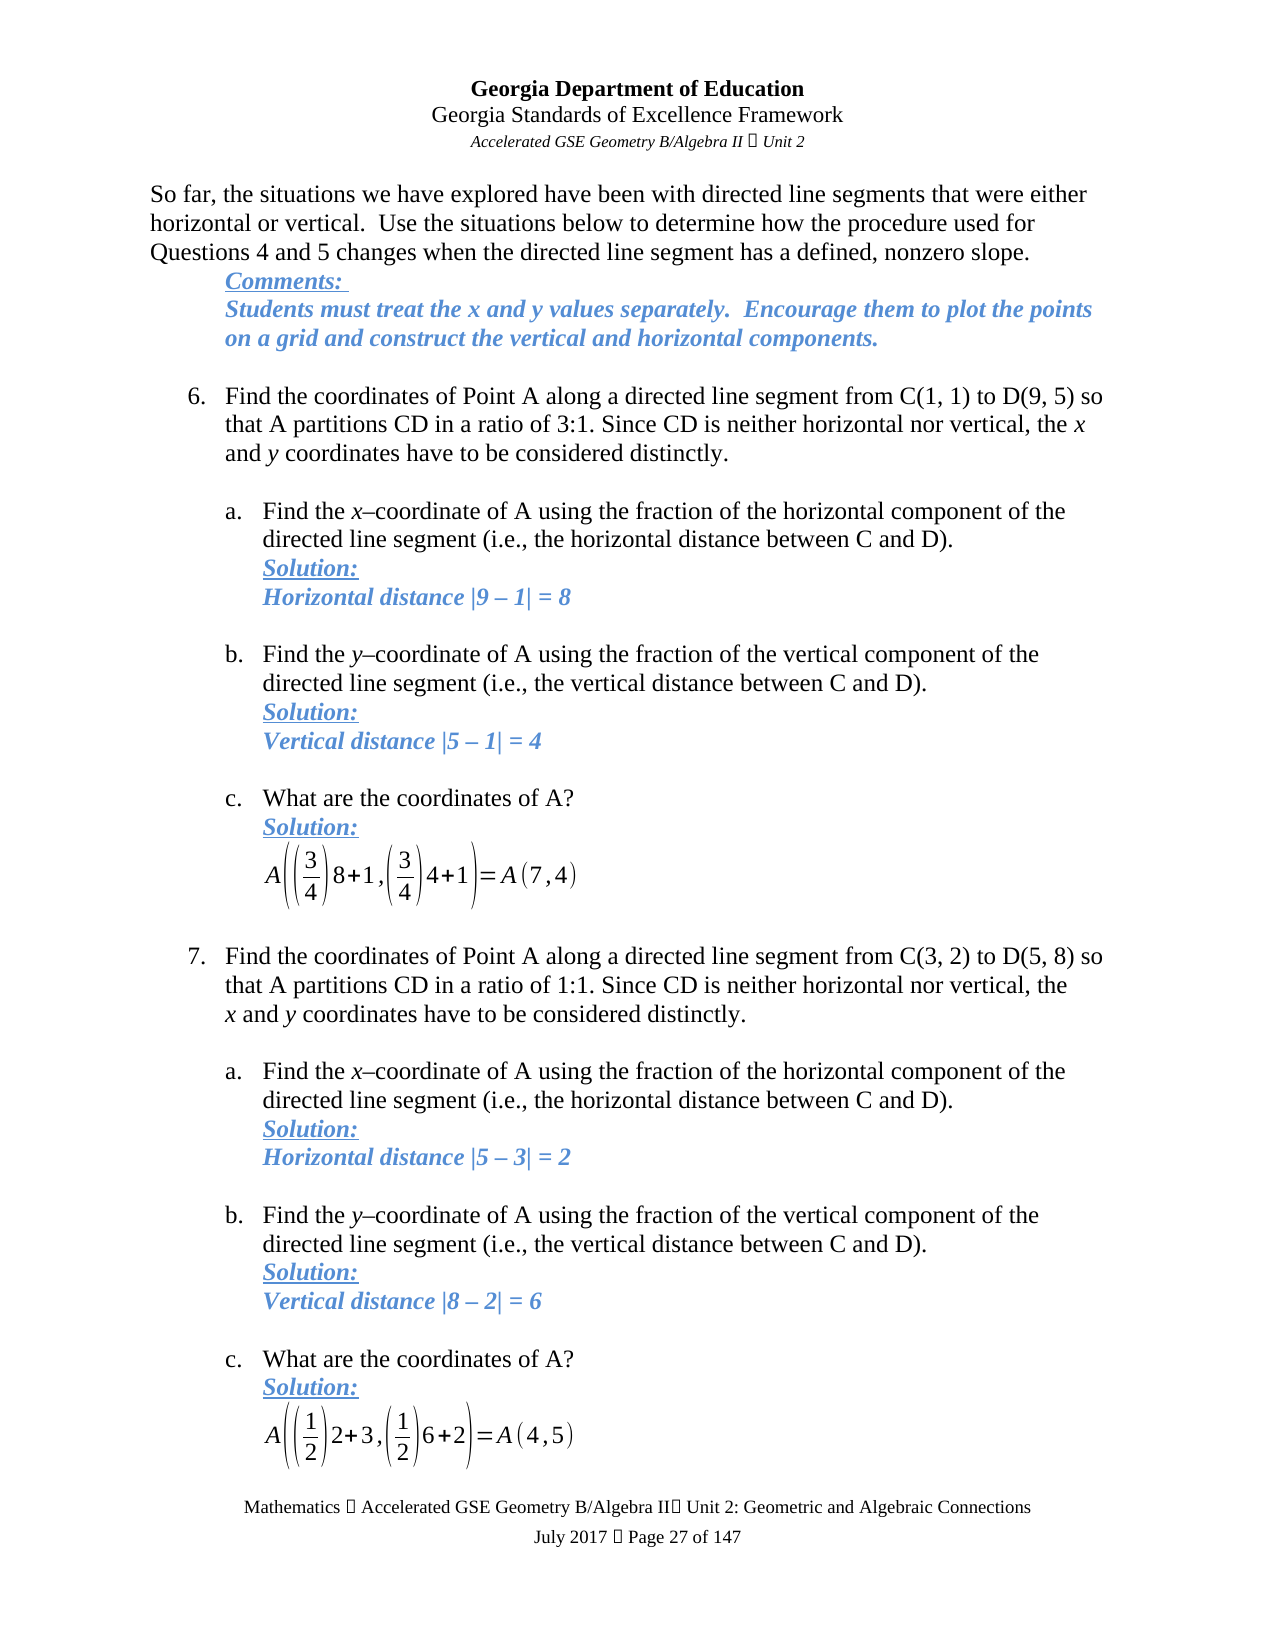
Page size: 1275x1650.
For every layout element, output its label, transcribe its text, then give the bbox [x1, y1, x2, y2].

text Solution: [225, 1372, 1125, 1401]
list Find the x–coordinate of A using the fraction of the horizontal component of the directed line segment (i.e., the horizontal distance between C and D). [225, 496, 1125, 553]
text Solution: [262, 553, 1125, 582]
text Horizontal distance |5 – 3| = 2 [225, 1142, 1125, 1171]
text Comments: [225, 266, 1125, 294]
text x and y coordinates have to be considered distinctly. [225, 999, 1125, 1027]
text Solution: [262, 812, 1125, 841]
list Find the y–coordinate of A using the fraction of the vertical component of the directed line segment (i.e., the vertical distance between C and D). [225, 639, 1125, 697]
list What are the coordinates of A? [225, 783, 1125, 812]
text Solution: [225, 697, 1125, 726]
list What are the coordinates of A? [225, 1344, 1125, 1372]
text Solution: [225, 1257, 1125, 1286]
text Vertical distance |8 – 2| = 6 [225, 1286, 1125, 1315]
text Solution: [225, 1114, 1125, 1142]
list Find the coordinates of Point A along a directed line segment from C(1, 1) to D(9, 5) so that A partitions CD in a ratio of 3:1. Since CD is neither horizontal nor vertical, the x and y coordinates have to be considered distinctly. [187, 381, 1125, 467]
text Students must treat the x and y values separately. Encourage them to plot the points on a grid and construct the vertical and horizontal components. [225, 294, 1125, 352]
text So far, the situations we have explored have been with directed line segments that were either horizontal or vertical. Use the situations below to determine how the procedure used for Questions 4 and 5 changes when the directed line segment has a defined, nonzero slope. [150, 179, 1125, 266]
text Vertical distance |5 – 1| = 4 [225, 726, 1125, 754]
list Find the x–coordinate of A using the fraction of the horizontal component of the directed line segment (i.e., the horizontal distance between C and D). [225, 1056, 1125, 1114]
list Find the coordinates of Point A along a directed line segment from C(3, 2) to D(5, 8) so that A partitions CD in a ratio of 1:1. Since CD is neither horizontal nor vertical, the [187, 941, 1125, 999]
list Find the y–coordinate of A using the fraction of the vertical component of the directed line segment (i.e., the vertical distance between C and D). [225, 1200, 1125, 1257]
text Horizontal distance |9 – 1| = 8 [225, 582, 1125, 611]
